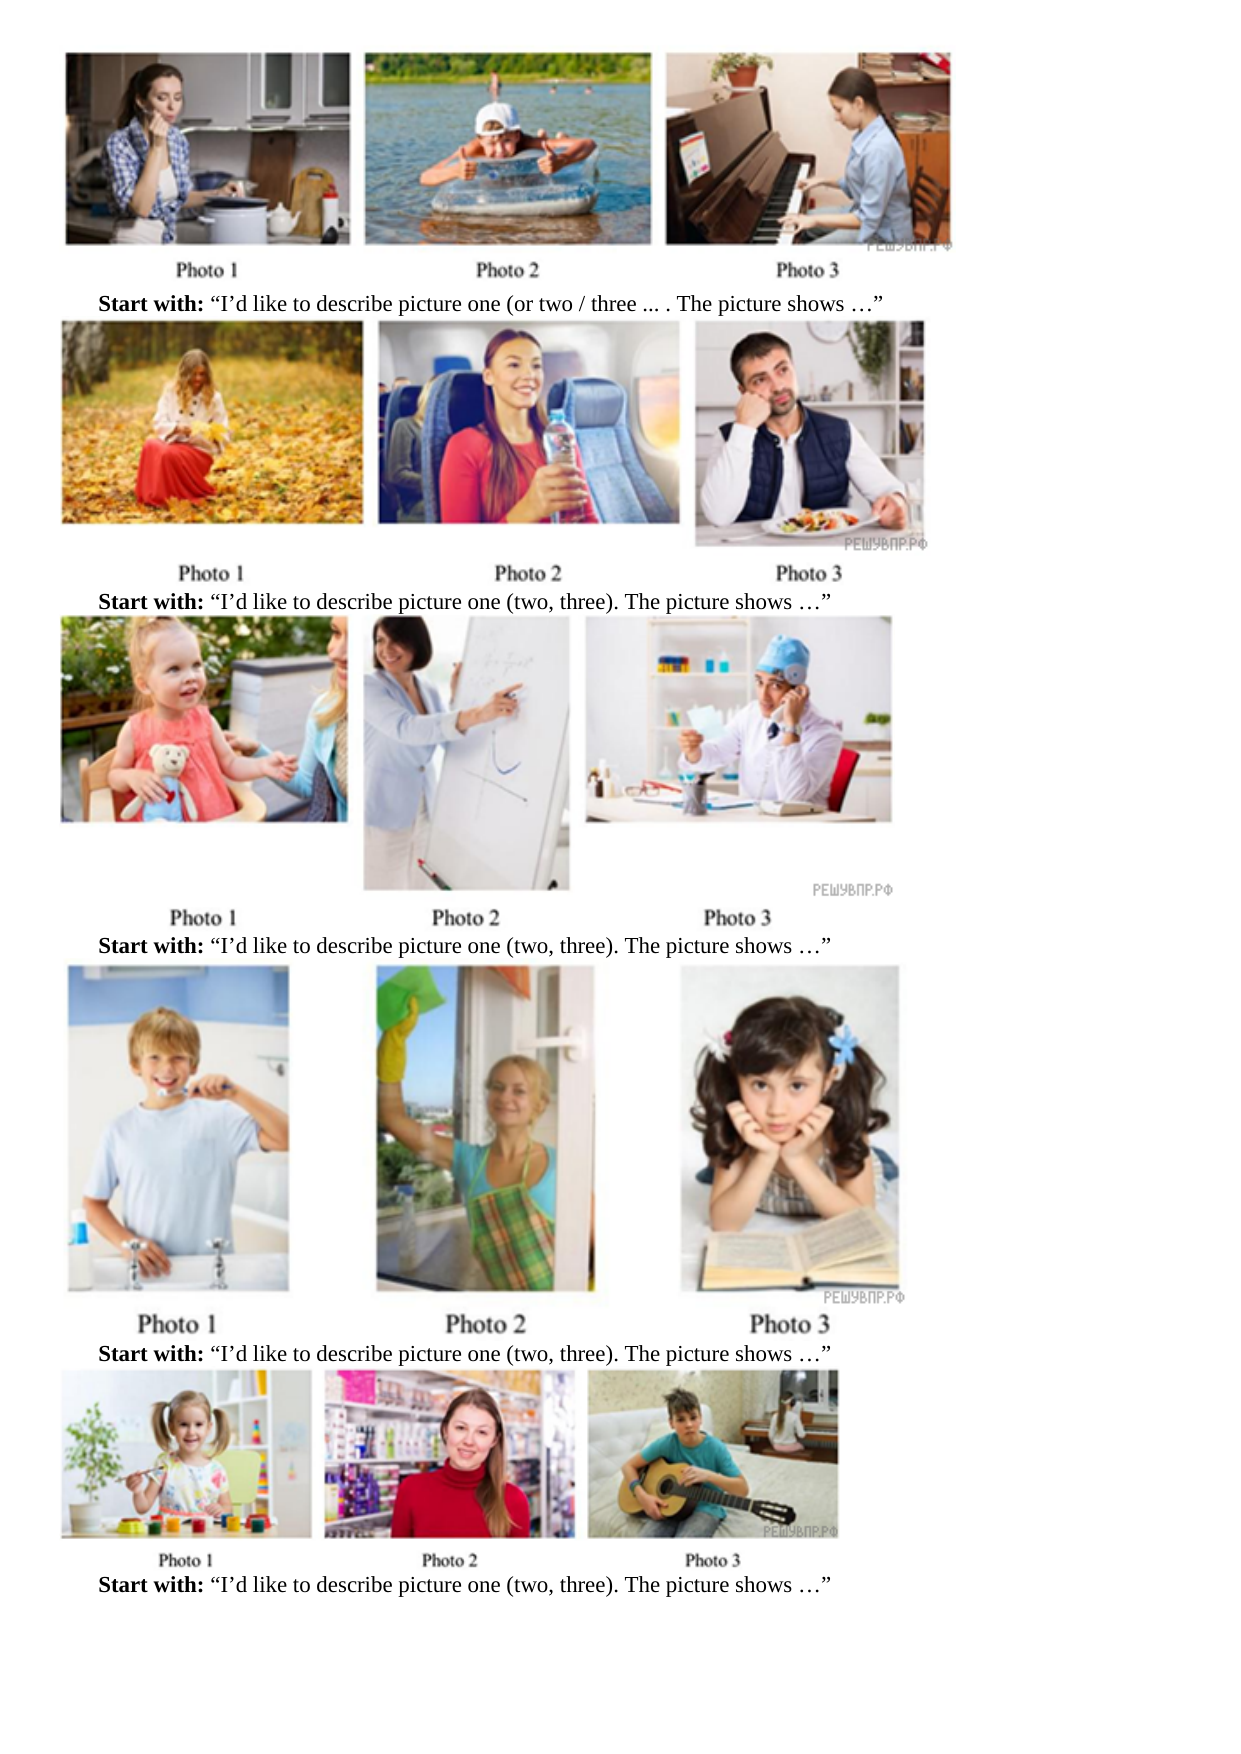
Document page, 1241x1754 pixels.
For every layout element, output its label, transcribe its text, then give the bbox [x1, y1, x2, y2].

picture [59, 1366, 841, 1572]
picture [59, 316, 931, 589]
text Start with: “I’d like to describe picture one (two, three). The picture shows …” [59, 932, 1196, 959]
text Start with: “I’d like to describe picture one (or two / three ... . The picture shows …” [59, 290, 1196, 316]
text Start with: “I’d like to describe picture one (two, three). The picture shows …” [59, 588, 1196, 615]
picture [59, 958, 908, 1341]
picture [59, 44, 956, 291]
picture [59, 614, 895, 933]
text Start with: “I’d like to describe picture one (two, three). The picture shows …” [59, 1341, 1196, 1367]
text Start with: “I’d like to describe picture one (two, three). The picture shows …” [59, 1572, 1196, 1598]
